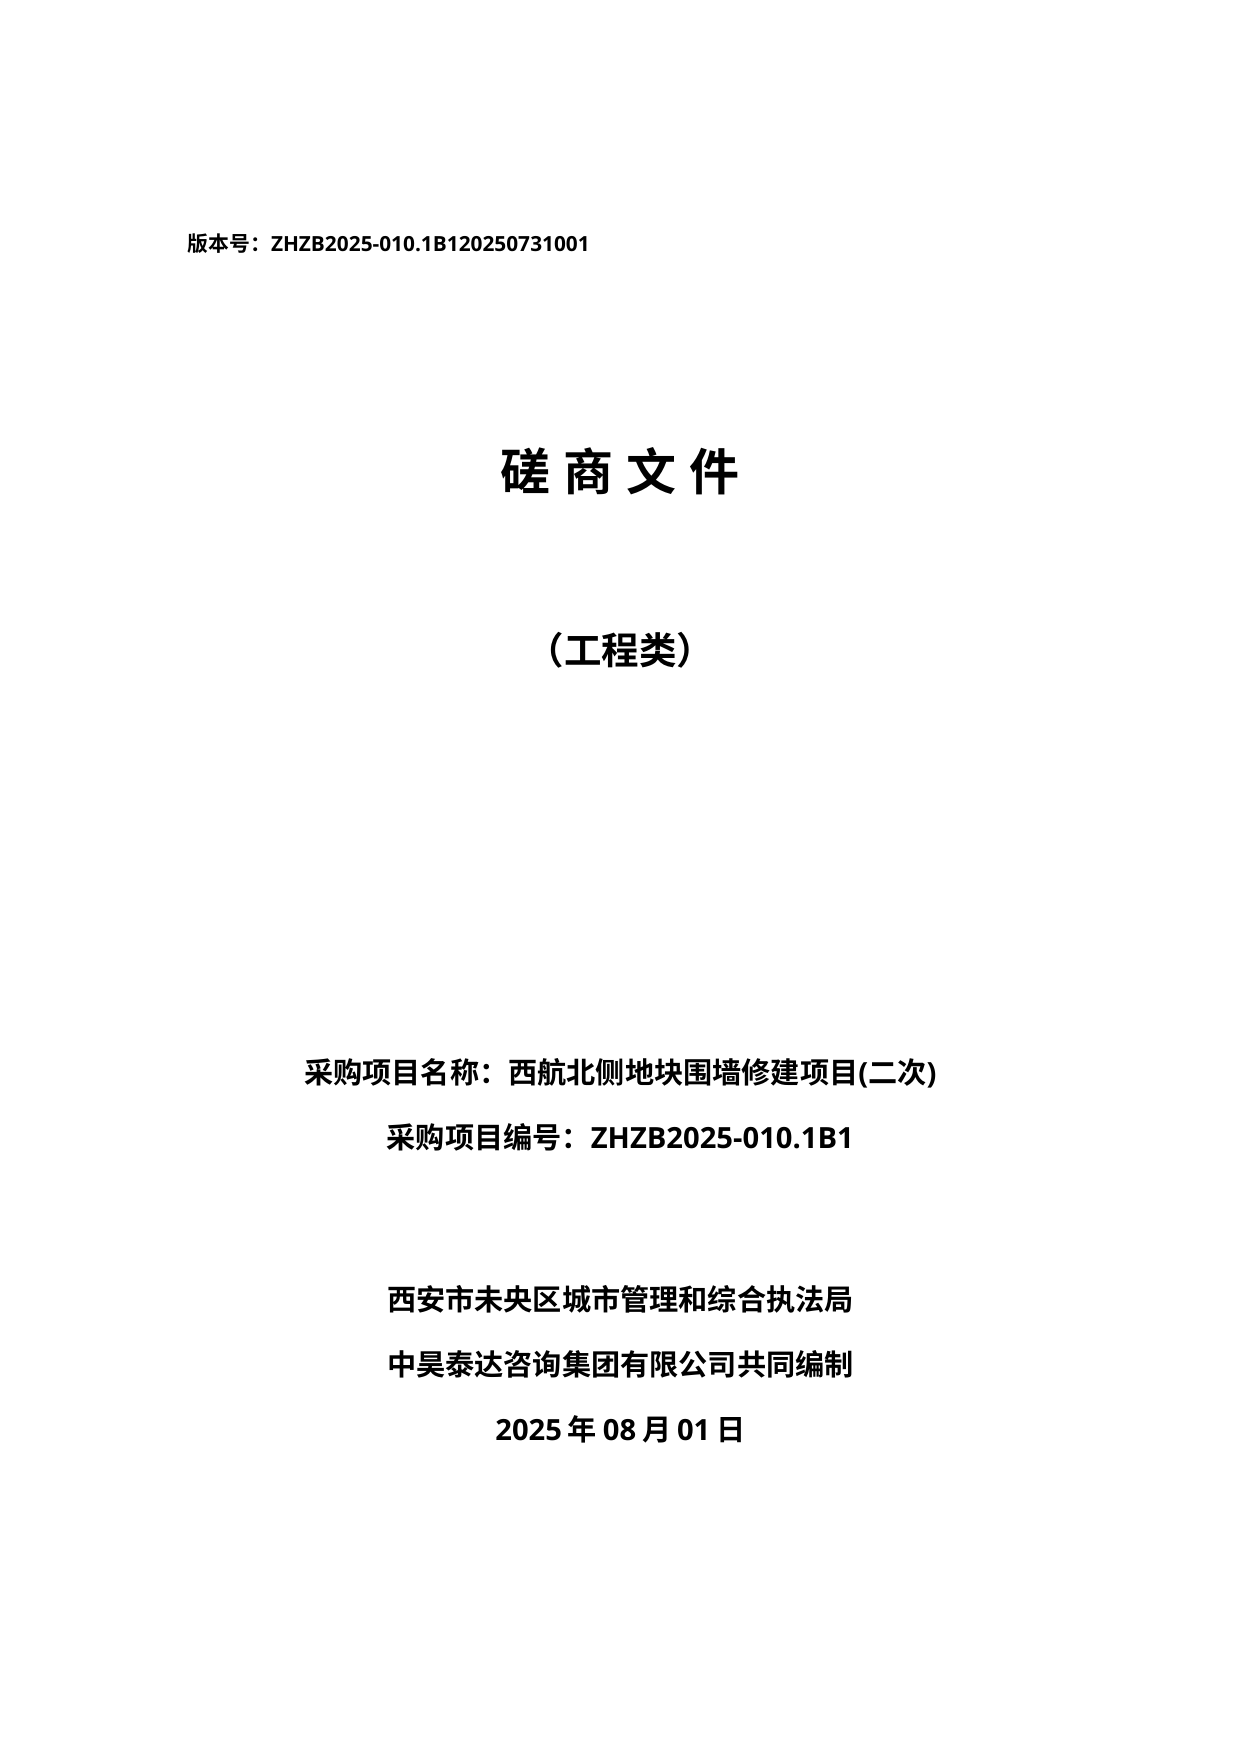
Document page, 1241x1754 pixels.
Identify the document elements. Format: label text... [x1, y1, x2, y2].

text 采购项目名称：西航北侧地块围墙修建项目(二次) [187, 1039, 1053, 1104]
text 版本号：ZHZB2025-010.1B120250731001 [187, 227, 1053, 422]
text 磋 商 文 件 [187, 422, 1053, 617]
text 西安市未央区城市管理和综合执法局 [187, 1267, 1053, 1332]
text 中昊泰达咨询集团有限公司共同编制 [187, 1332, 1053, 1397]
text 采购项目编号：ZHZB2025-010.1B1 [187, 1104, 1053, 1267]
text 2025年08月01日 [187, 1397, 1053, 1462]
text （工程类） [187, 617, 1053, 1039]
